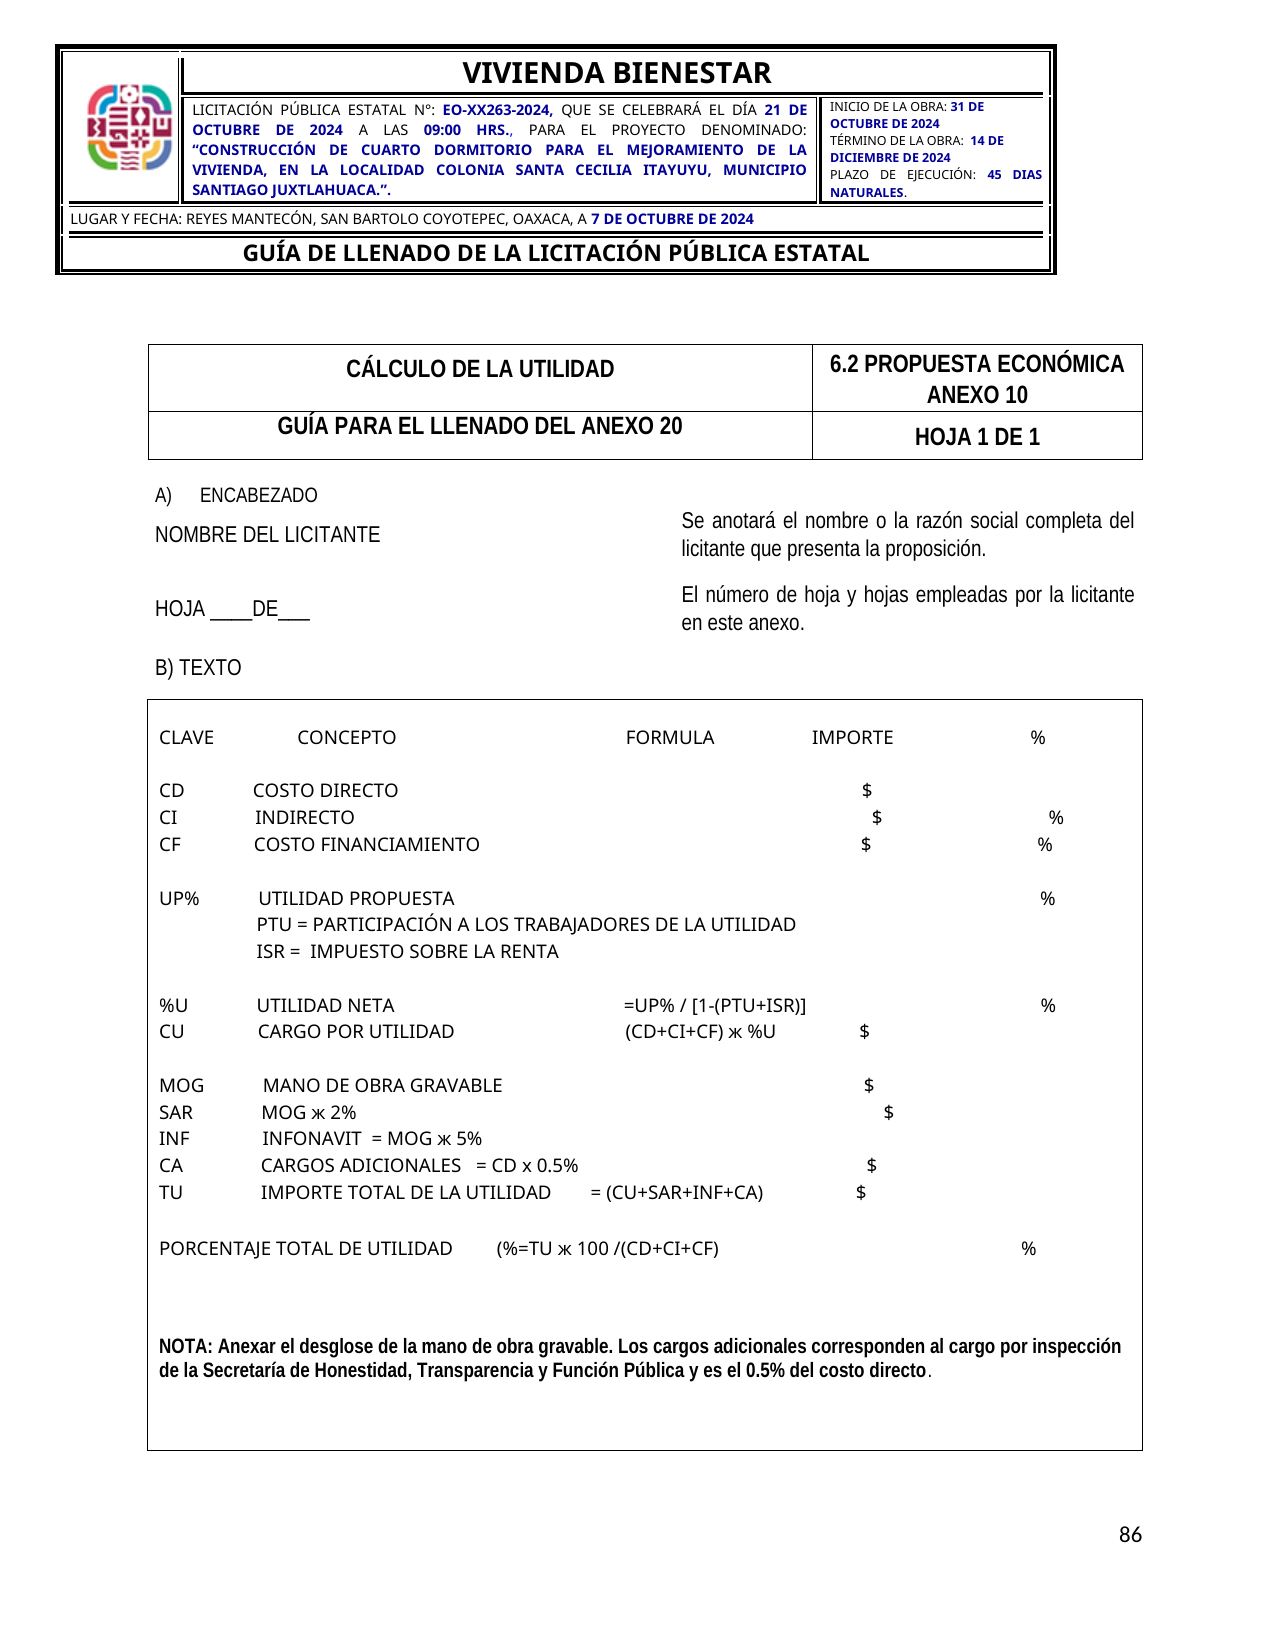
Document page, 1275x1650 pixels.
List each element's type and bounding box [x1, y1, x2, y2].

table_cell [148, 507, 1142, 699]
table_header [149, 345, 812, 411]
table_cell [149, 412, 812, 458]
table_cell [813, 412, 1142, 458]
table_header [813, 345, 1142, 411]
picture [76, 76, 178, 176]
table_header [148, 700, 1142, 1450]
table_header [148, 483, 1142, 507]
picture [179, 76, 183, 176]
